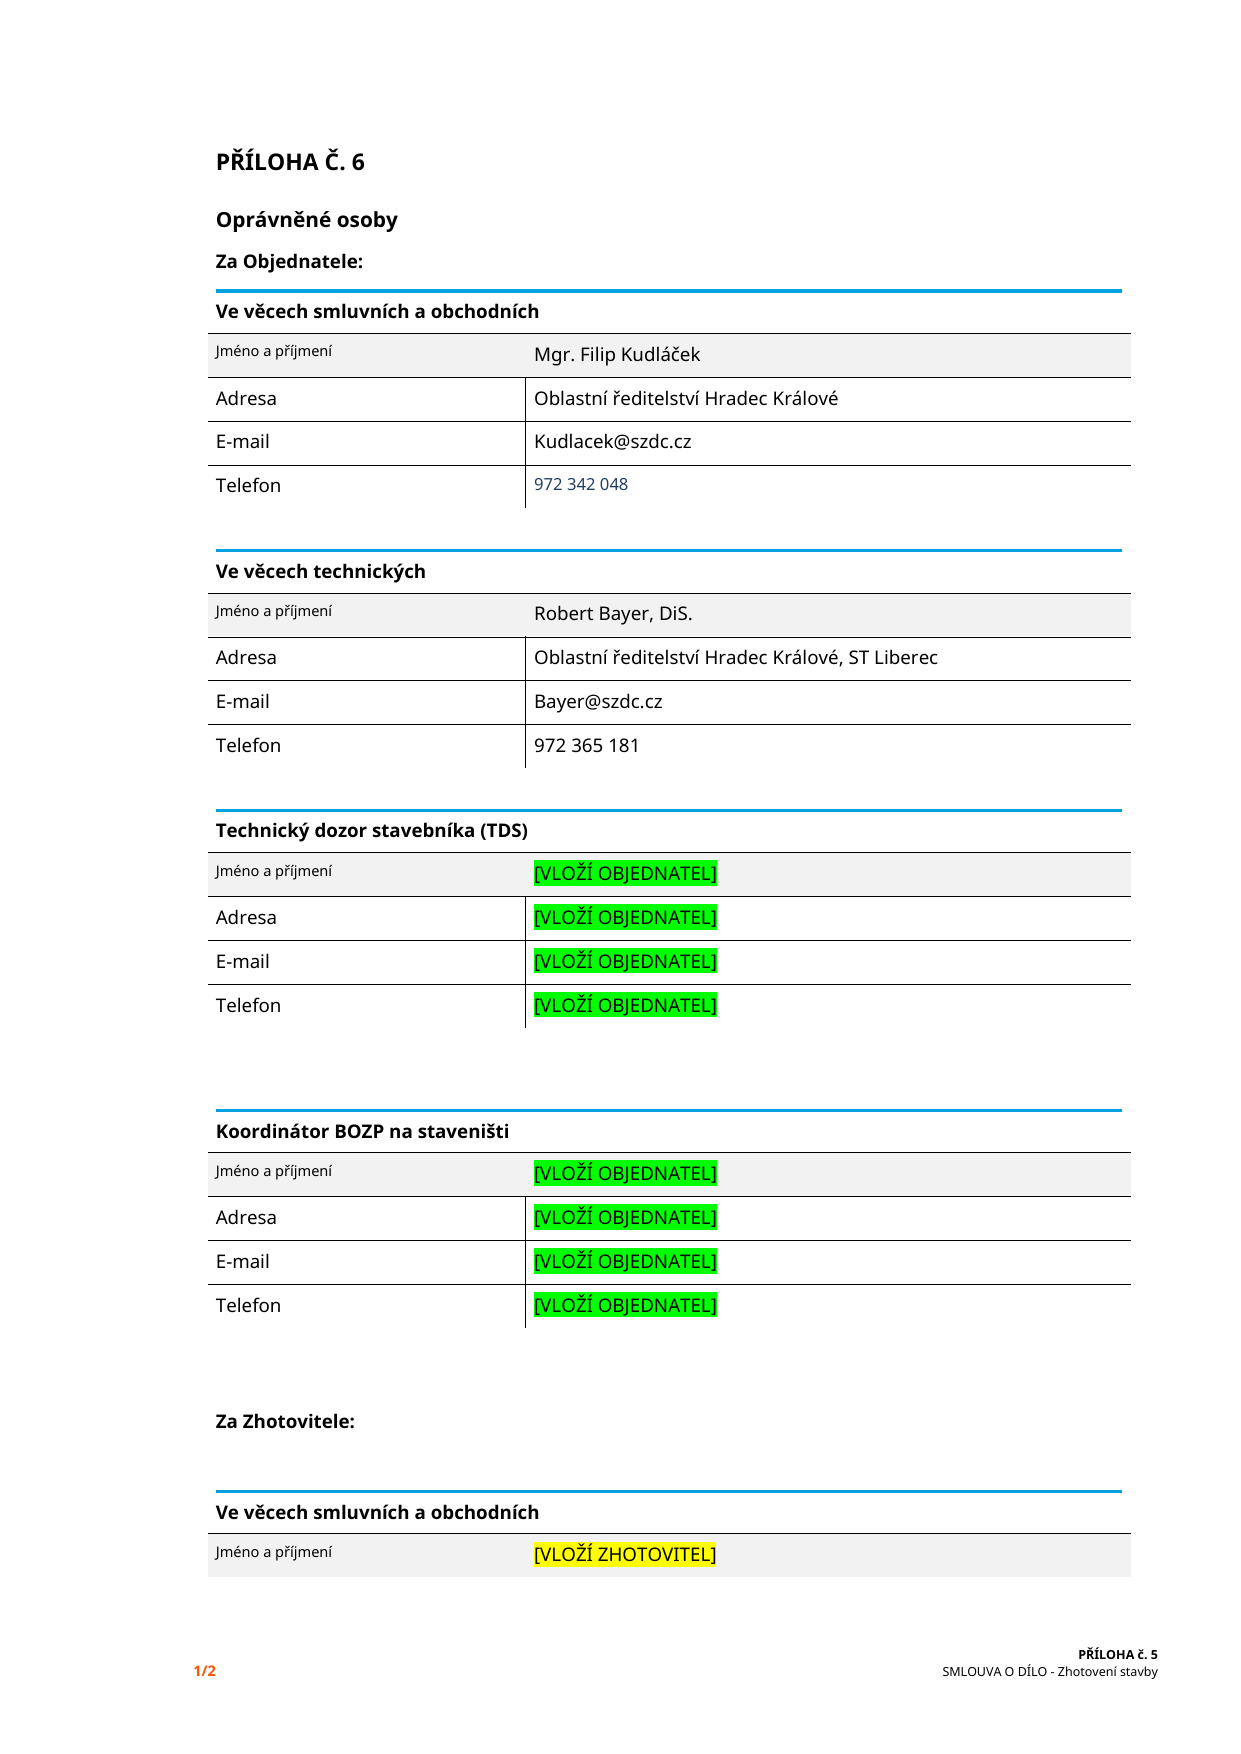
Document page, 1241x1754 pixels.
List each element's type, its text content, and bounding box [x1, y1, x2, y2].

table_header [VLOŽÍ OBJEDNATEL] [526, 1153, 1131, 1196]
table_cell E-mail [208, 1241, 525, 1284]
table_cell E-mail [208, 941, 525, 984]
table_cell [VLOŽÍ OBJEDNATEL] [526, 1197, 1131, 1240]
table_cell Oblastní ředitelství Hradec Králové, ST Liberec [526, 638, 1131, 680]
table_cell Bayer@szdc.cz [526, 681, 1131, 724]
table_header Jméno a příjmení [208, 334, 526, 377]
text Koordinátor BOZP na staveništi [216, 1112, 1122, 1143]
table_cell Telefon [208, 1285, 525, 1328]
table_header Jméno a příjmení [208, 1534, 526, 1577]
table_header [VLOŽÍ OBJEDNATEL] [526, 853, 1131, 896]
table_header Mgr. Filip Kudláček [526, 334, 1131, 377]
text Za Objednatele: [216, 249, 1122, 274]
table_cell [VLOŽÍ OBJEDNATEL] [526, 897, 1131, 940]
text Oprávněné osoby [216, 205, 1122, 233]
table_cell Telefon [208, 725, 525, 768]
table_cell Adresa [208, 1197, 525, 1240]
table_cell E-mail [208, 422, 525, 464]
table_cell [VLOŽÍ OBJEDNATEL] [526, 985, 1131, 1027]
table_cell 972 342 048 [526, 466, 1131, 508]
table_header Jméno a příjmení [208, 594, 526, 636]
table_header Robert Bayer, DiS. [526, 594, 1131, 636]
table_cell Adresa [208, 378, 525, 421]
table_cell [VLOŽÍ OBJEDNATEL] [526, 941, 1131, 984]
text Za Zhotovitele: [216, 1409, 1122, 1434]
table_header Jméno a příjmení [208, 1153, 526, 1196]
text Ve věcech smluvních a obchodních [216, 293, 1122, 324]
text Ve věcech smluvních a obchodních [216, 1493, 1122, 1524]
table_header [VLOŽÍ ZHOTOVITEL] [526, 1534, 1131, 1577]
table_header Jméno a příjmení [208, 853, 526, 896]
table_cell E-mail [208, 681, 525, 724]
table_cell Telefon [208, 466, 525, 508]
text Ve věcech technických [216, 552, 1122, 584]
table_cell Kudlacek@szdc.cz [526, 422, 1131, 464]
table_cell Oblastní ředitelství Hradec Králové [526, 378, 1131, 421]
table_cell Adresa [208, 638, 525, 680]
table_cell 972 365 181 [526, 725, 1131, 768]
table_cell Telefon [208, 985, 525, 1027]
table_cell Adresa [208, 897, 525, 940]
table_cell [VLOŽÍ OBJEDNATEL] [526, 1241, 1131, 1284]
table_cell [VLOŽÍ OBJEDNATEL] [526, 1285, 1131, 1328]
text Příloha č. 6 [216, 146, 1122, 177]
text Technický dozor stavebníka (TDS) [216, 812, 1122, 843]
